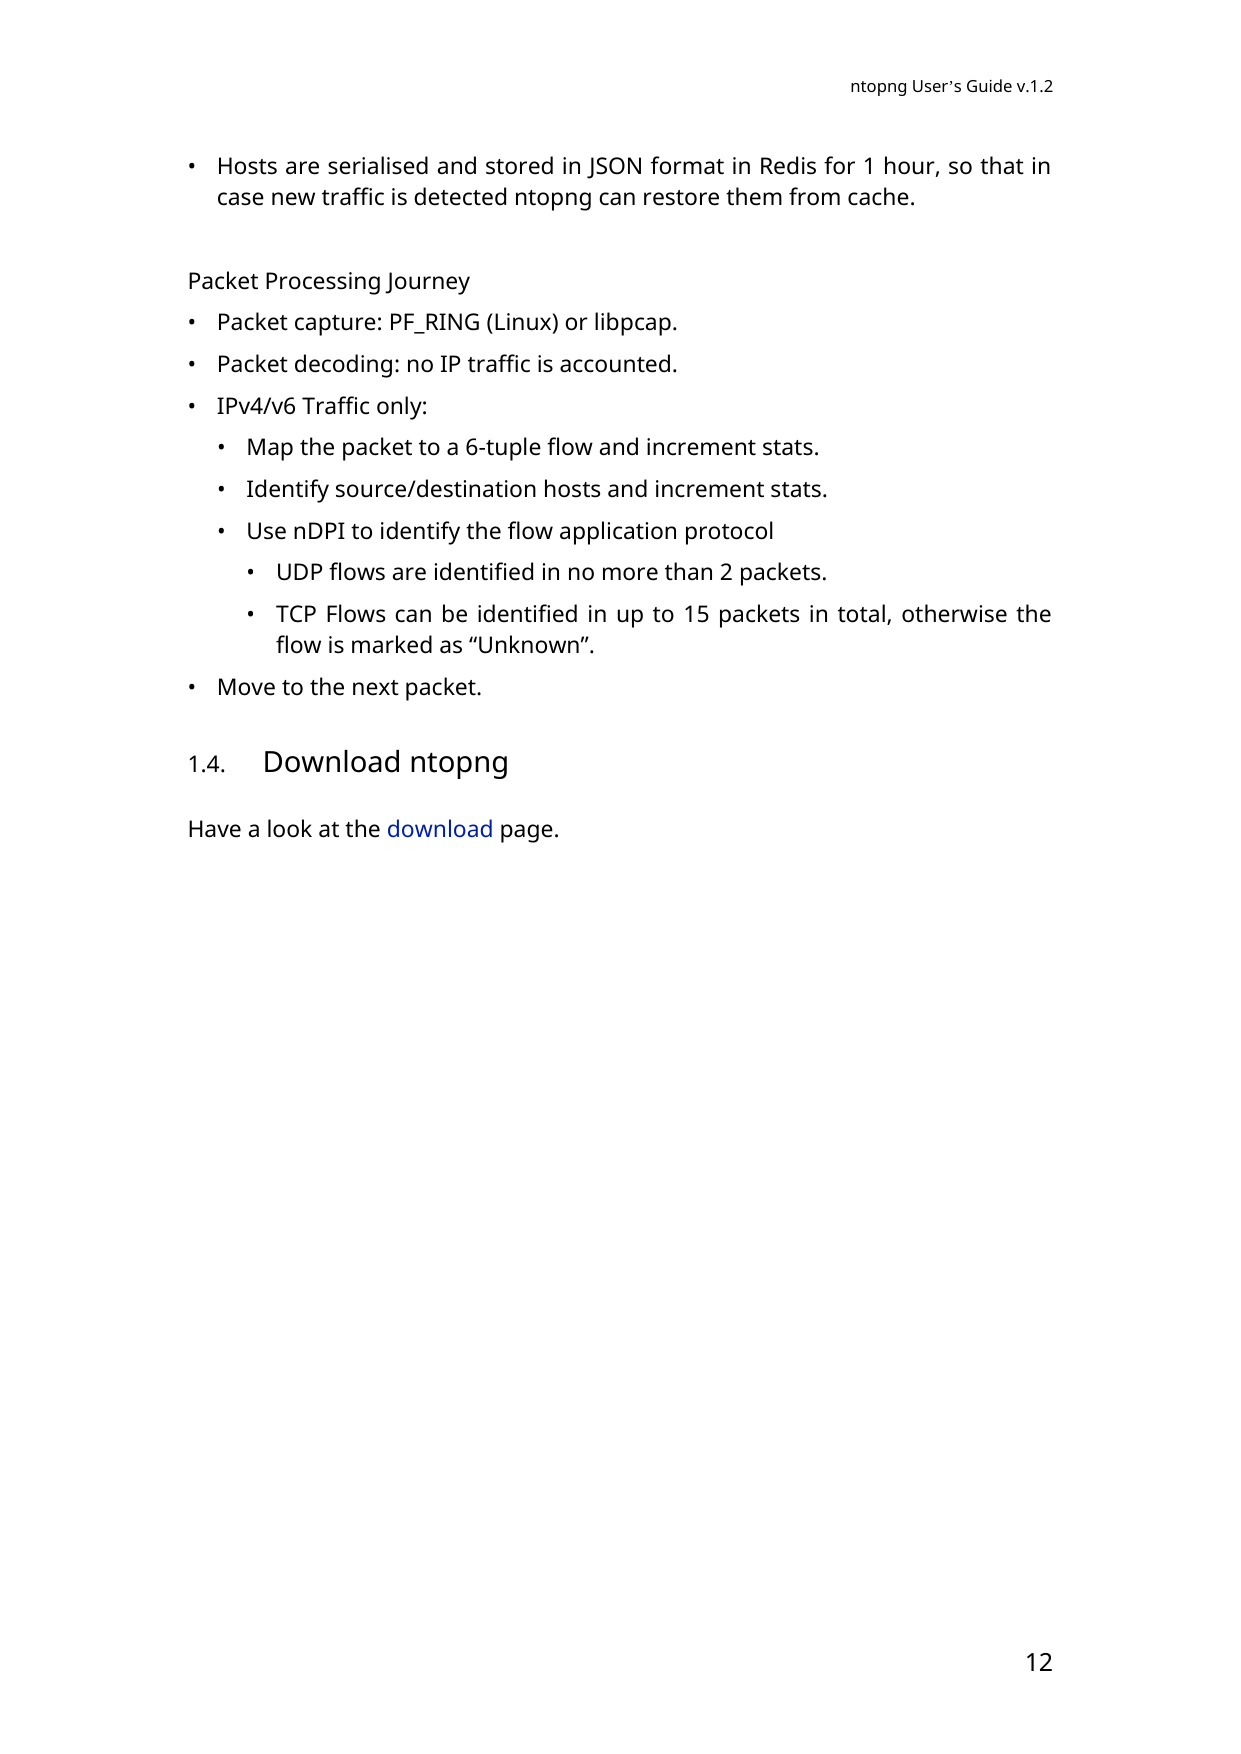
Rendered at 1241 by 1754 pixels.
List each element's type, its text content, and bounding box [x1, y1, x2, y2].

list Identify source/destination hosts and increment stats. [217, 473, 1053, 504]
list Packet decoding: no IP traffic is accounted. [187, 348, 1053, 379]
subtitle Download ntopng [187, 742, 1053, 781]
text Packet Processing Journey [187, 264, 1053, 296]
list UDP flows are identified in no more than 2 packets. [246, 556, 1053, 587]
list Use nDPI to identify the flow application protocol [217, 514, 1053, 546]
list IPv4/v6 Traffic only: [187, 389, 1053, 421]
text Have a look at the download page. [187, 813, 1053, 844]
list Move to the next packet. [187, 671, 1053, 702]
list Packet capture: PF_RING (Linux) or libpcap. [187, 306, 1053, 337]
list TCP Flows can be identified in up to 15 packets in total, otherwise the flow is marked as “Unknown”. [246, 598, 1053, 660]
list Hosts are serialised and stored in JSON format in Redis for 1 hour, so that in case new traffic is detected ntopng can restore them from cache. [187, 150, 1053, 212]
list Map the packet to a 6-tuple flow and increment stats. [217, 431, 1053, 462]
